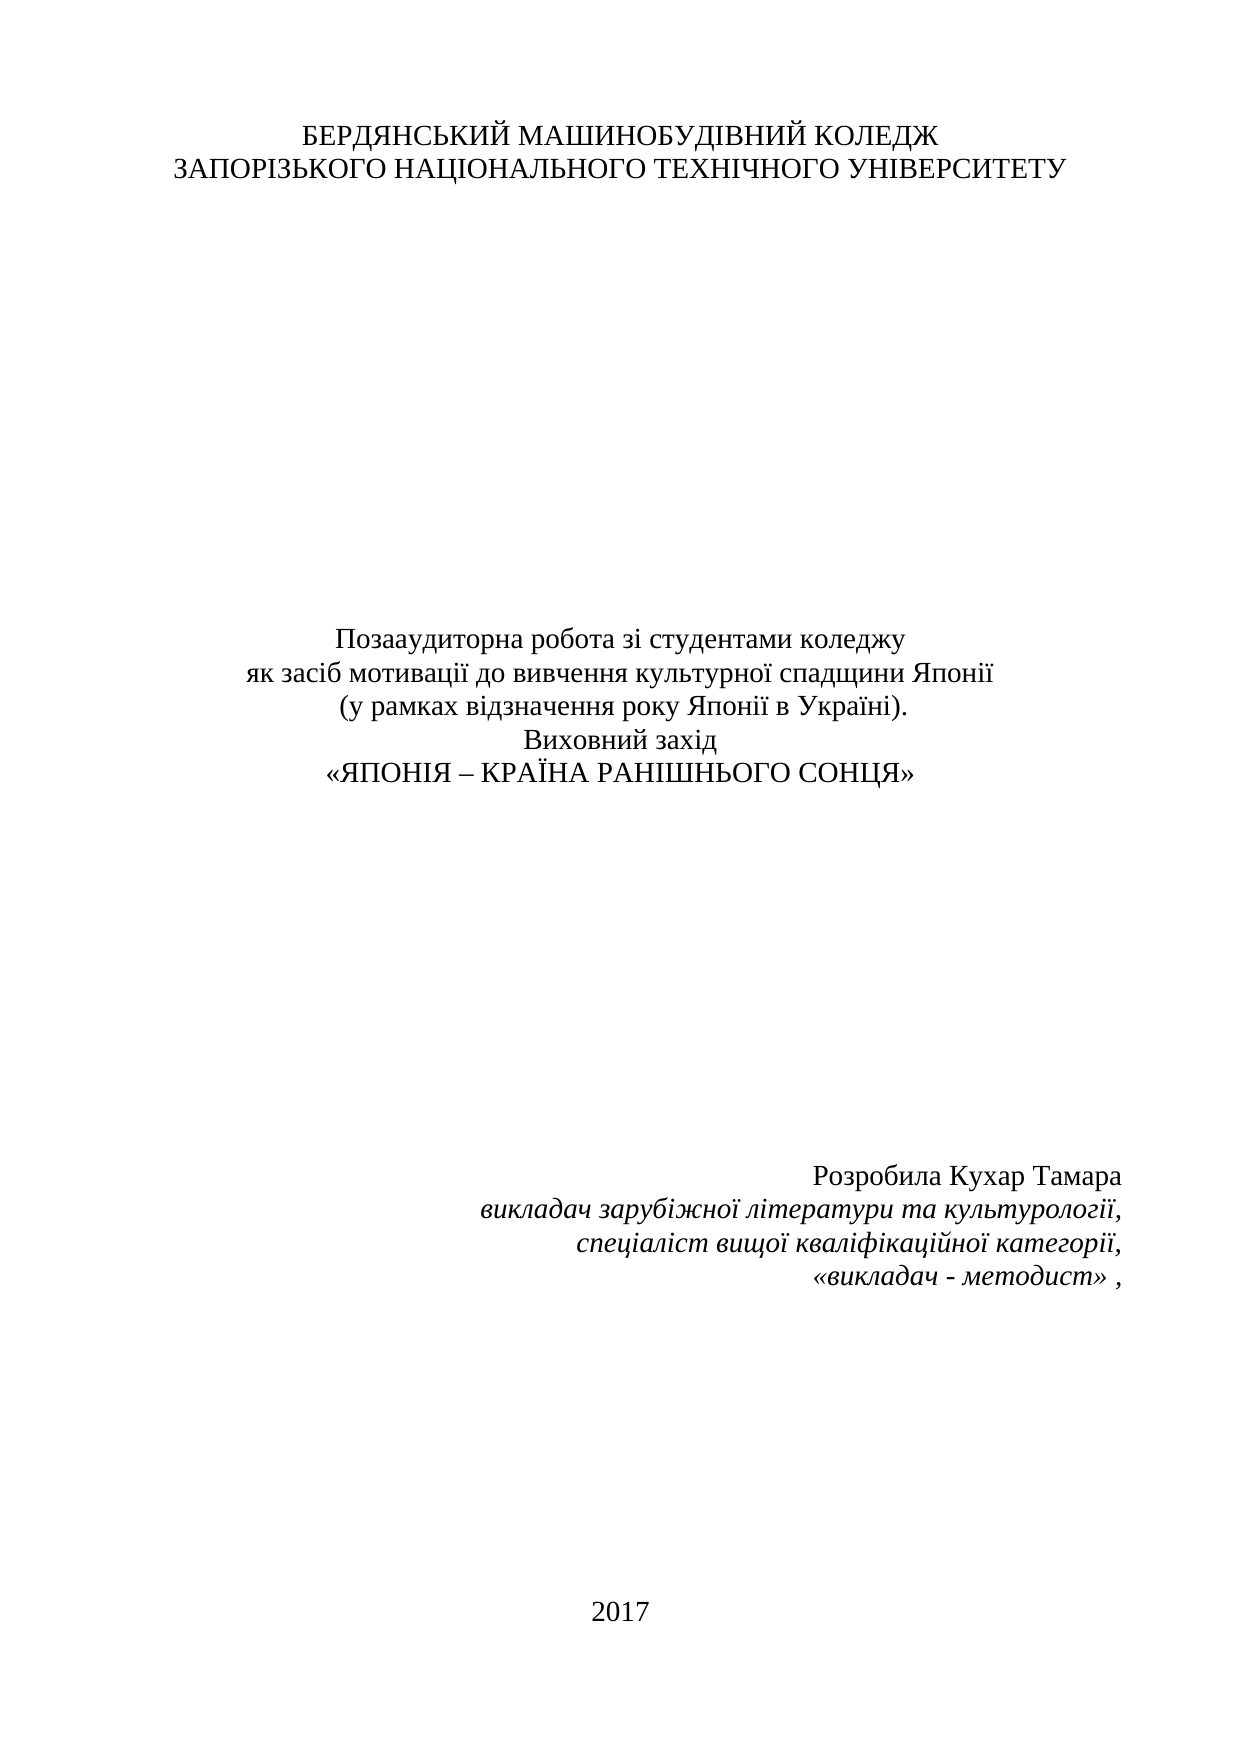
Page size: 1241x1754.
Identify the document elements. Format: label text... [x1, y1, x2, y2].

text як засіб мотивації до вивчення культурної спадщини Японії [118, 655, 1122, 688]
text викладач зарубіжної літератури та культурології, [118, 1191, 1122, 1225]
text Розробила Кухар Тамара [118, 1158, 1122, 1191]
text БЕРДЯНСЬКИЙ МАШИНОБУДІВНИЙ КОЛЕДЖ [118, 118, 1122, 152]
text Позааудиторна робота зі студентами коледжу [118, 621, 1122, 655]
text ЗАПОРІЗЬКОГО НАЦІОНАЛЬНОГО ТЕХНІЧНОГО УНІВЕРСИТЕТУ [118, 152, 1122, 185]
text (у рамках відзначення року Японії в Україні). [118, 688, 1122, 722]
text 2017 [118, 1594, 1122, 1627]
text спеціаліст вищої кваліфікаційної категорії, [118, 1225, 1122, 1258]
text Виховний захід [118, 722, 1122, 755]
text «викладач - методист» , [118, 1258, 1122, 1292]
text «ЯПОНІЯ – КРАЇНА РАНІШНЬОГО СОНЦЯ» [118, 755, 1122, 789]
